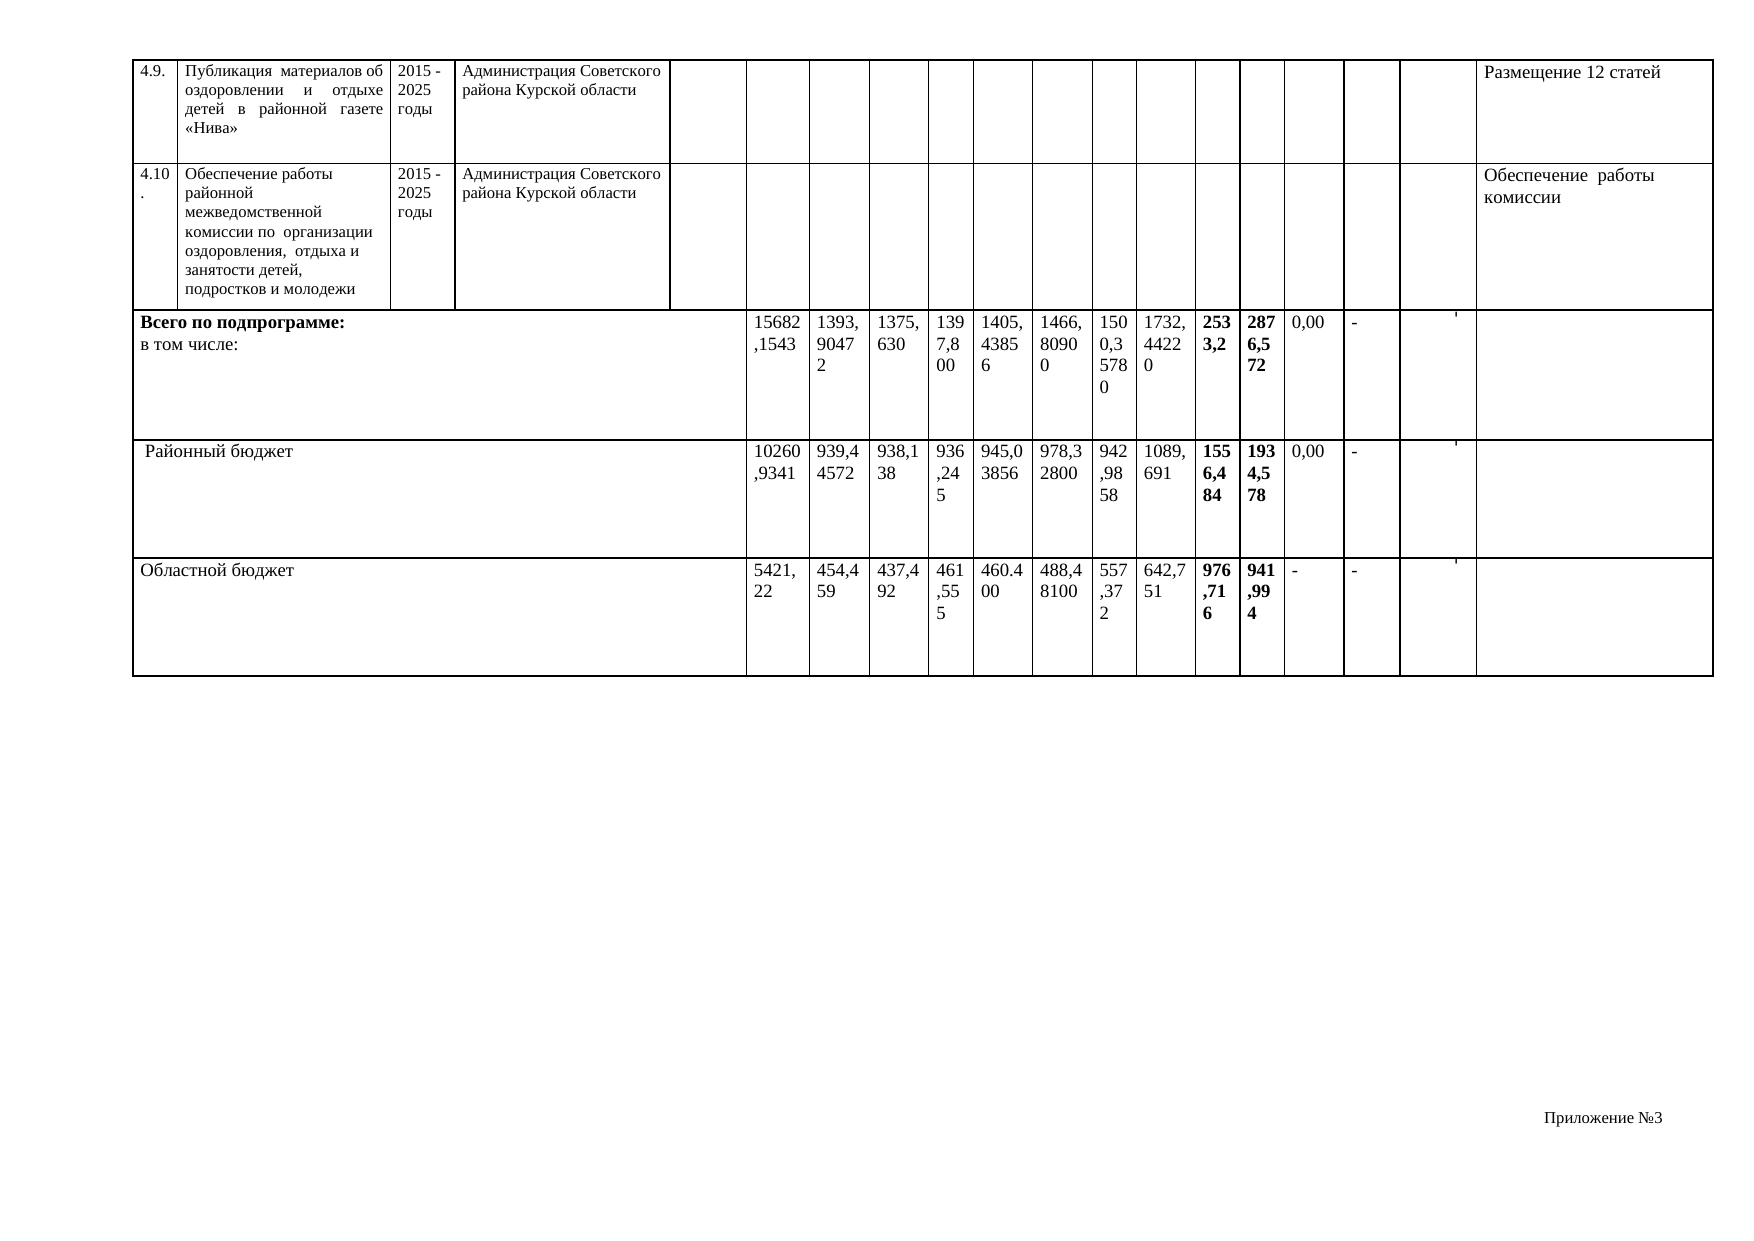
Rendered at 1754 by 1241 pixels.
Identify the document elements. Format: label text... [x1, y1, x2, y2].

table_cell 941,994 [1241, 559, 1284, 675]
table_cell [1345, 164, 1399, 309]
table_cell Областной бюджет [134, 559, 746, 675]
table_cell 938,138 [870, 441, 928, 557]
table_cell 4.9. [134, 61, 177, 162]
table_cell Обеспечение работы районной межведомственной комиссии по организации оздоровления, отдыха и занятости детей, подростков и молодежи [178, 164, 390, 309]
table_cell [1196, 164, 1239, 309]
table_cell - [1345, 311, 1399, 439]
table_cell - [1401, 441, 1476, 557]
table_cell [747, 164, 809, 309]
table_cell 945,03856 [974, 441, 1032, 557]
table_cell Администрация Советского района Курской области [456, 61, 669, 162]
table_cell [929, 61, 973, 162]
table_cell [974, 164, 1032, 309]
table_cell 2015 - 2025 годы [391, 164, 454, 309]
table_cell 0,00 [1285, 441, 1343, 557]
table_cell - [1345, 559, 1399, 675]
table_cell [1137, 164, 1195, 309]
table_cell 2533,2 [1196, 311, 1239, 439]
table_cell 460.400 [974, 559, 1032, 675]
table_cell [1241, 164, 1284, 309]
text Приложение №3 [162, 1108, 1662, 1127]
table_cell 4.10. [134, 164, 177, 309]
table_cell [671, 61, 746, 162]
table_cell 2876,572 [1241, 311, 1284, 439]
table_cell [1401, 61, 1476, 162]
table_cell [1196, 61, 1239, 162]
table_cell 10260,9341 [747, 441, 809, 557]
table_cell 942,9858 [1093, 441, 1136, 557]
table_cell [1033, 61, 1092, 162]
table_cell 1089,691 [1137, 441, 1195, 557]
table_cell [870, 61, 928, 162]
table_cell 5421,22 [747, 559, 809, 675]
table_cell Размещение 12 статей [1477, 61, 1712, 162]
table_cell 15682,1543 [747, 311, 809, 439]
table_cell [1477, 311, 1712, 439]
table_cell 1397,800 [929, 311, 973, 439]
table_cell Районный бюджет [134, 441, 746, 557]
table_cell [1285, 61, 1343, 162]
table_cell [1093, 61, 1136, 162]
table_cell Всего по подпрограмме: в том числе: [134, 311, 746, 439]
table_cell 1934,578 [1241, 441, 1284, 557]
table_cell [870, 164, 928, 309]
table_cell [810, 164, 869, 309]
table_cell Администрация Советского района Курской области [456, 164, 669, 309]
table_cell - [1401, 311, 1476, 439]
table_cell 437,492 [870, 559, 928, 675]
table_cell [1477, 441, 1712, 557]
table_cell [1477, 559, 1712, 675]
table_cell [974, 61, 1032, 162]
table_cell Обеспечение работы комиссии [1477, 164, 1712, 309]
table_cell 1405,43856 [974, 311, 1032, 439]
table_cell 1375,630 [870, 311, 928, 439]
table_cell [810, 61, 869, 162]
table_cell 978,32800 [1033, 441, 1092, 557]
table_cell 1500,35780 [1093, 311, 1136, 439]
table_cell [671, 164, 746, 309]
table_cell 557,372 [1093, 559, 1136, 675]
table_cell [1033, 164, 1092, 309]
table_cell 976,716 [1196, 559, 1239, 675]
table_cell 488,48100 [1033, 559, 1092, 675]
table_cell [747, 61, 809, 162]
table_cell 1466,80900 [1033, 311, 1092, 439]
table_cell [1241, 61, 1284, 162]
table_cell 461,555 [929, 559, 973, 675]
table_cell 1393,90472 [810, 311, 869, 439]
table_cell [1345, 61, 1399, 162]
table_cell 2015 - 2025 годы [391, 61, 454, 162]
table_cell Публикация материалов об оздоровлении и отдыхе детей в районной газете «Нива» [178, 61, 390, 162]
table_cell - [1401, 559, 1476, 675]
table_cell 936,245 [929, 441, 973, 557]
table_cell 939,44572 [810, 441, 869, 557]
table_cell [929, 164, 973, 309]
table_cell - [1345, 441, 1399, 557]
table_cell [1285, 164, 1343, 309]
table_cell - [1285, 559, 1343, 675]
table_cell [1137, 61, 1195, 162]
table_cell 0,00 [1285, 311, 1343, 439]
table_cell 1556,484 [1196, 441, 1239, 557]
table_cell 642,751 [1137, 559, 1195, 675]
table_cell [1401, 164, 1476, 309]
table_cell 1732,44220 [1137, 311, 1195, 439]
table_cell [1093, 164, 1136, 309]
table_cell 454,459 [810, 559, 869, 675]
